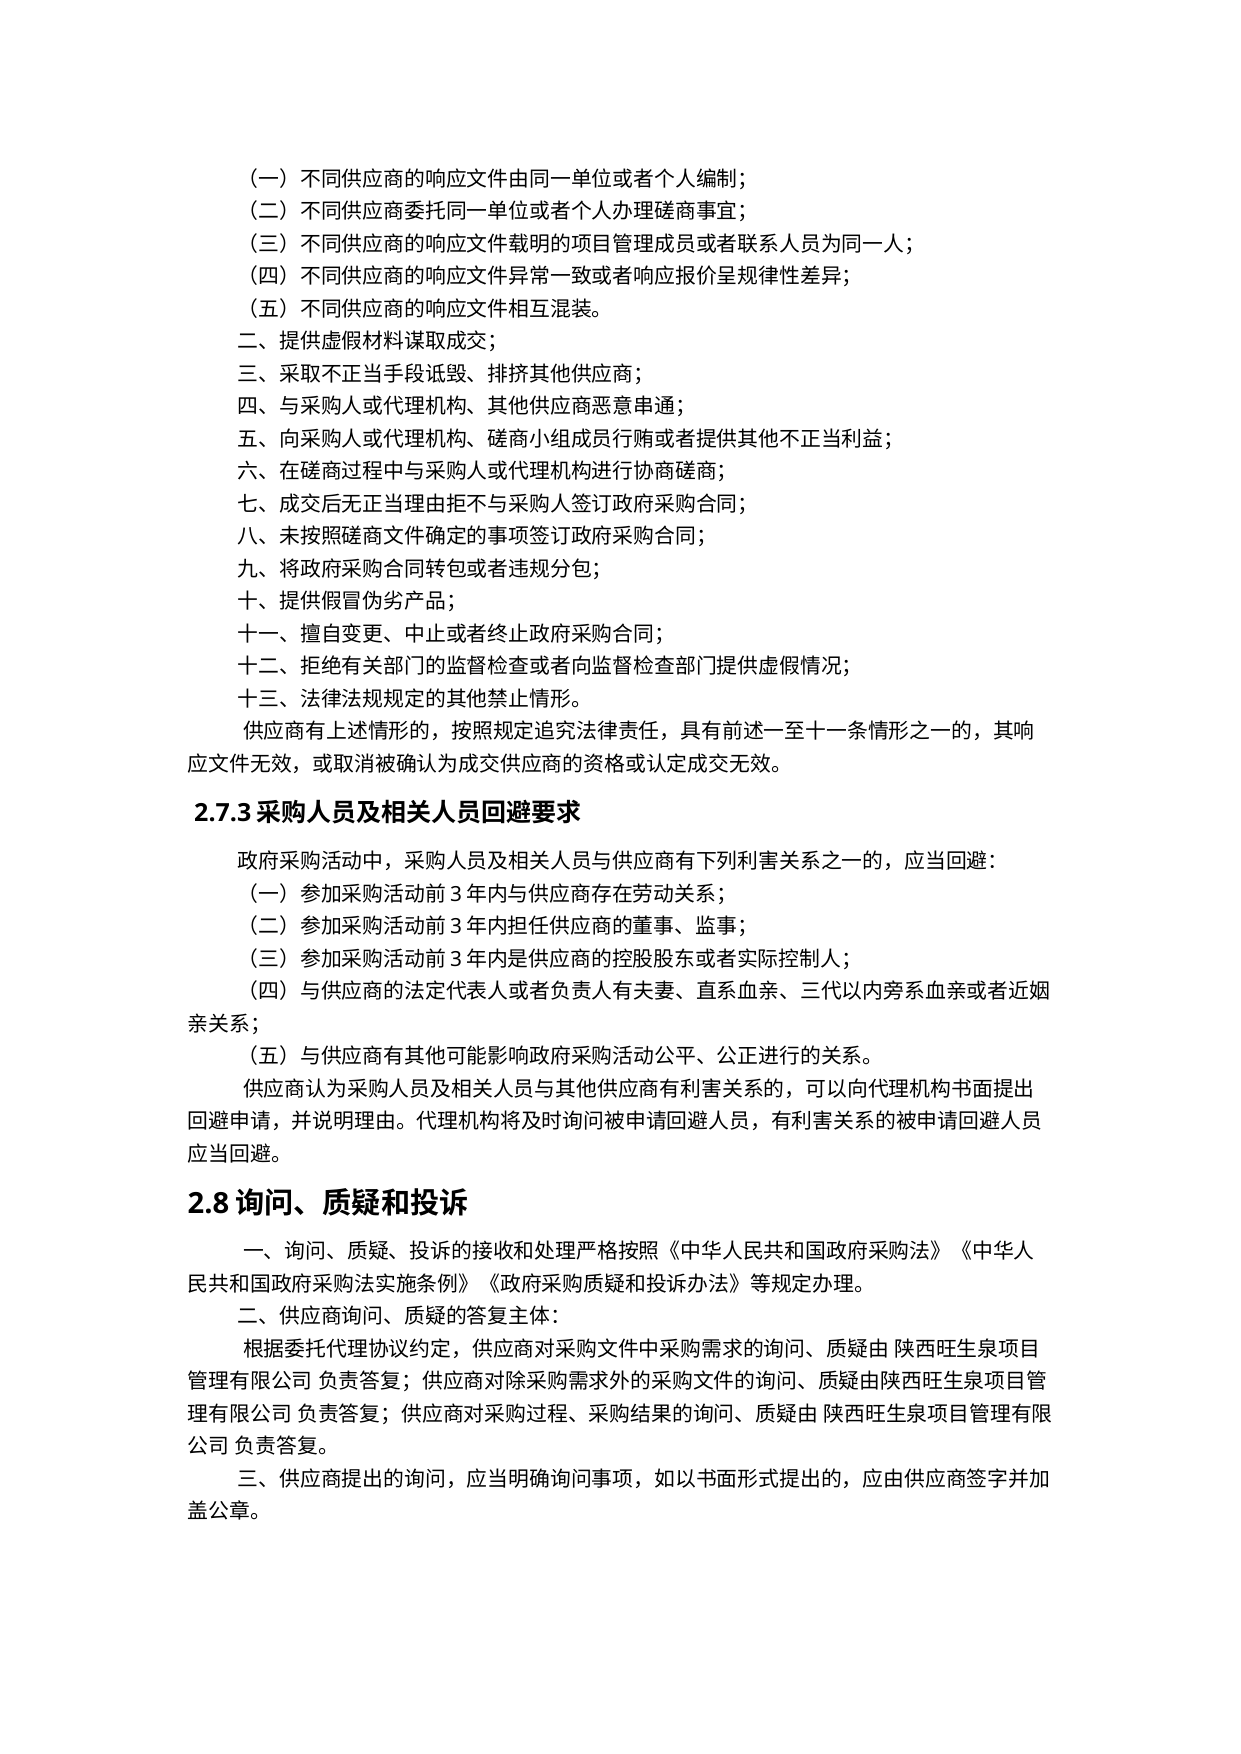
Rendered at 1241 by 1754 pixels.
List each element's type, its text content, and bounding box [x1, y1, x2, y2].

text （五）与供应商有其他可能影响政府采购活动公平、公正进行的关系。 [187, 1039, 1053, 1072]
text （二）参加采购活动前3年内担任供应商的董事、监事； [187, 909, 1053, 942]
text 二、提供虚假材料谋取成交； [187, 324, 1053, 357]
text 九、将政府采购合同转包或者违规分包； [187, 552, 1053, 584]
text （四）与供应商的法定代表人或者负责人有夫妻、直系血亲、三代以内旁系血亲或者近姻亲关系； [187, 974, 1053, 1039]
text 政府采购活动中，采购人员及相关人员与供应商有下列利害关系之一的，应当回避： [187, 844, 1053, 877]
text （五）不同供应商的响应文件相互混装。 [187, 292, 1053, 324]
text 2.8询问、质疑和投诉 [187, 1169, 1053, 1234]
text 八、未按照磋商文件确定的事项签订政府采购合同； [187, 519, 1053, 552]
text 六、在磋商过程中与采购人或代理机构进行协商磋商； [187, 454, 1053, 487]
text 十一、擅自变更、中止或者终止政府采购合同； [187, 617, 1053, 649]
text 十三、法律法规规定的其他禁止情形。 [187, 682, 1053, 714]
text 2.7.3采购人员及相关人员回避要求 [187, 779, 1053, 844]
text （三）不同供应商的响应文件载明的项目管理成员或者联系人员为同一人； [187, 227, 1053, 259]
text 五、向采购人或代理机构、磋商小组成员行贿或者提供其他不正当利益； [187, 422, 1053, 454]
text 四、与采购人或代理机构、其他供应商恶意串通； [187, 389, 1053, 422]
text （二）不同供应商委托同一单位或者个人办理磋商事宜； [187, 194, 1053, 227]
text （四）不同供应商的响应文件异常一致或者响应报价呈规律性差异； [187, 259, 1053, 292]
text （一）不同供应商的响应文件由同一单位或者个人编制； [187, 162, 1053, 194]
text 三、采取不正当手段诋毁、排挤其他供应商； [187, 357, 1053, 389]
text 七、成交后无正当理由拒不与采购人签订政府采购合同； [187, 487, 1053, 519]
text 三、供应商提出的询问，应当明确询问事项，如以书面形式提出的，应由供应商签字并加盖公章。 [187, 1462, 1053, 1527]
text 供应商有上述情形的，按照规定追究法律责任，具有前述一至十一条情形之一的，其响应文件无效，或取消被确认为成交供应商的资格或认定成交无效。 [187, 714, 1053, 779]
text 十、提供假冒伪劣产品； [187, 584, 1053, 617]
text 供应商认为采购人员及相关人员与其他供应商有利害关系的，可以向代理机构书面提出回避申请，并说明理由。代理机构将及时询问被申请回避人员，有利害关系的被申请回避人员应当回避。 [187, 1072, 1053, 1169]
text 十二、拒绝有关部门的监督检查或者向监督检查部门提供虚假情况； [187, 649, 1053, 682]
text （一）参加采购活动前3年内与供应商存在劳动关系； [187, 877, 1053, 909]
text （三）参加采购活动前3年内是供应商的控股股东或者实际控制人； [187, 942, 1053, 974]
text 一、询问、质疑、投诉的接收和处理严格按照《中华人民共和国政府采购法》《中华人民共和国政府采购法实施条例》《政府采购质疑和投诉办法》等规定办理。 [187, 1234, 1053, 1299]
text 根据委托代理协议约定，供应商对采购文件中采购需求的询问、质疑由 陕西旺生泉项目管理有限公司 负责答复；供应商对除采购需求外的采购文件的询问、质疑由陕西旺生泉项目管理有限公司 负责答复；供应商对采购过程、采购结果的询问、质疑由 陕西旺生泉项目管理有限公司 负责答复。 [187, 1332, 1053, 1462]
text 二、供应商询问、质疑的答复主体： [187, 1299, 1053, 1332]
